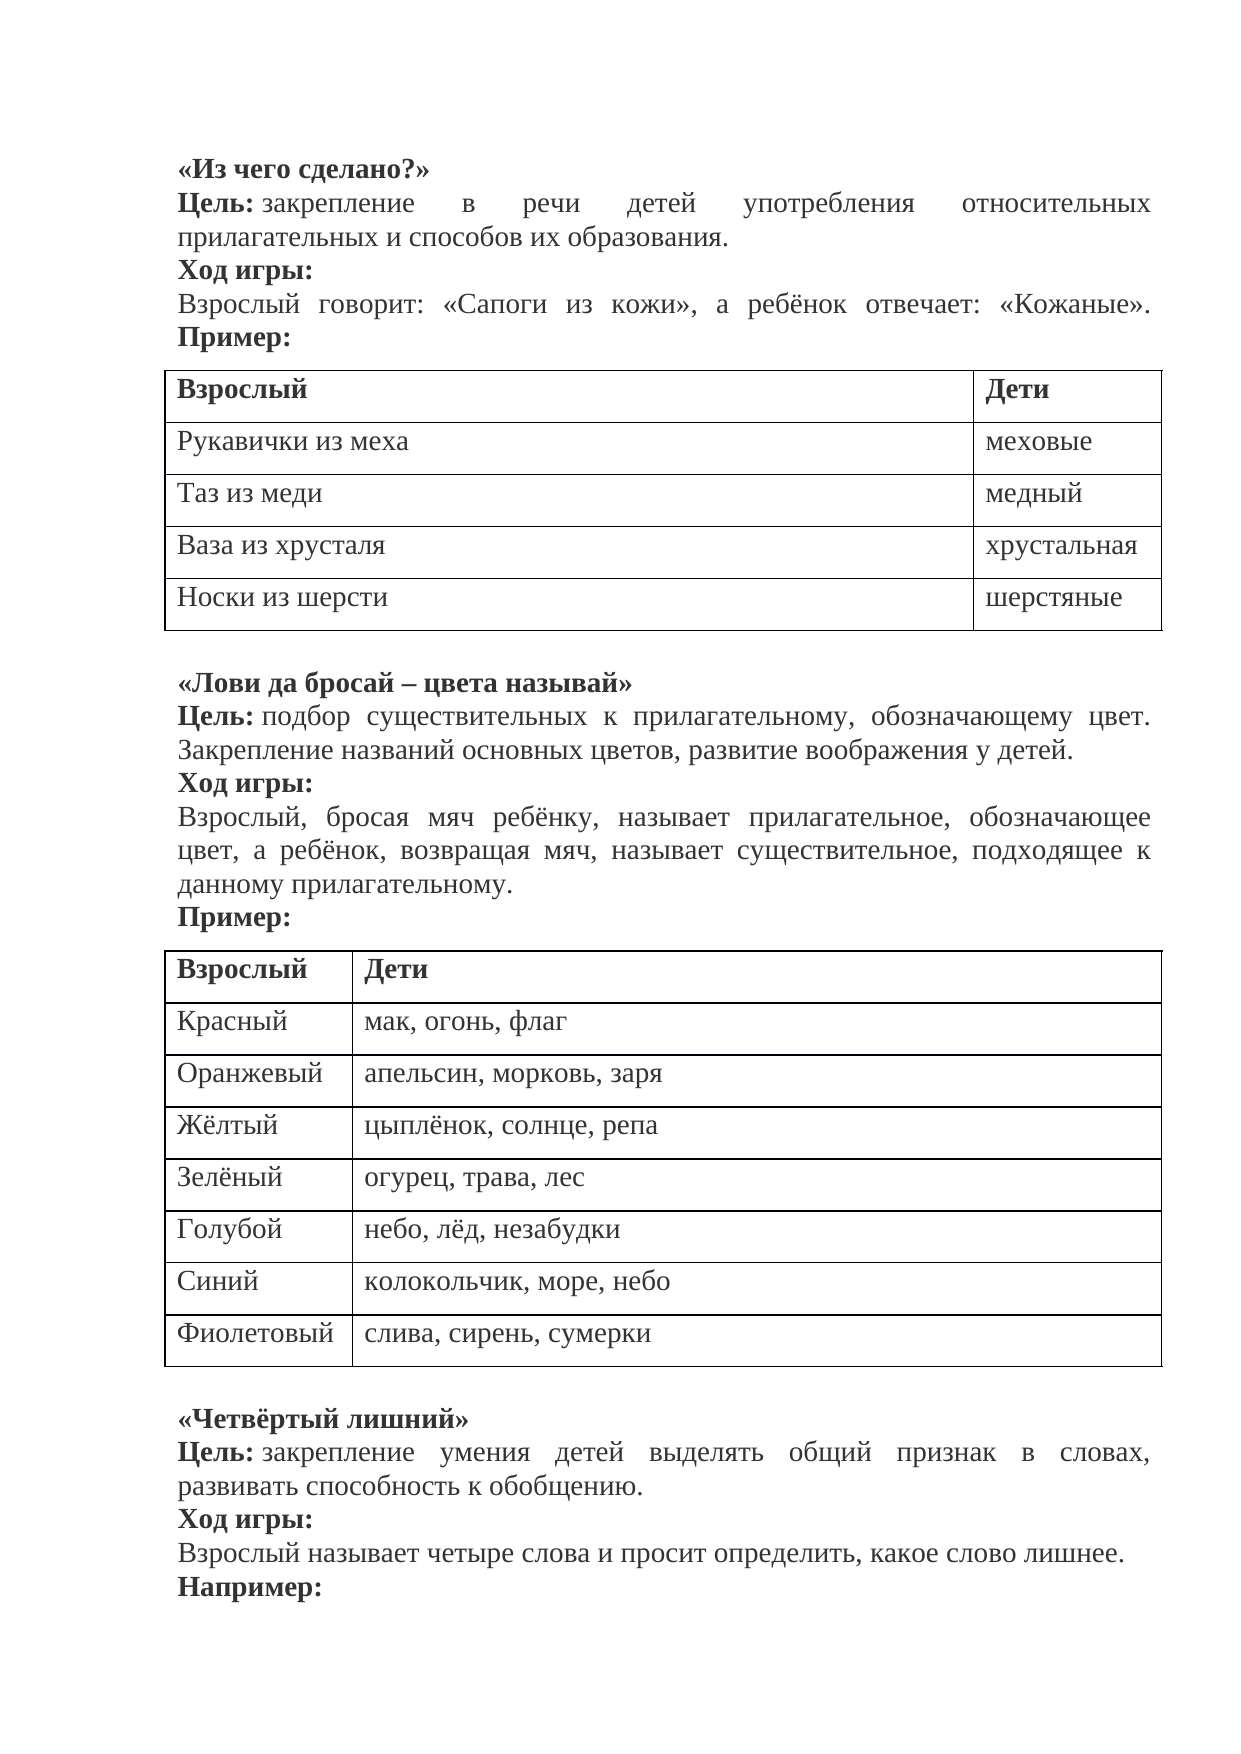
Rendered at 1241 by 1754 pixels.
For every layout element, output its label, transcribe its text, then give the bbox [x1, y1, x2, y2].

text Взрослый, бросая мяч ребёнку, называет прилагательное, обозначающее цвет, а ребёнок, возвращая мяч, называет существительное, подходящее к данному прилагательному. [177, 799, 1152, 899]
table_cell шерстяные [974, 579, 1161, 630]
text «Четвёртый лишний» [177, 1367, 1152, 1434]
text Цель: закрепление умения детей выделять общий признак в словах, развивать способность к обобщению. [177, 1434, 1152, 1502]
table_cell меховые [974, 423, 1161, 474]
text Пример: [177, 899, 1152, 933]
text Взрослый называет четыре слова и просит определить, какое слово лишнее. [177, 1535, 1152, 1569]
text Ход игры: [177, 252, 1152, 286]
table_cell Рукавички из меха [166, 423, 973, 474]
table_cell Зелёный [166, 1160, 352, 1210]
table_header Взрослый [166, 952, 352, 1002]
table_cell Жёлтый [166, 1108, 352, 1158]
table_cell Оранжевый [166, 1056, 352, 1106]
table_cell небо, лёд, незабудки [353, 1212, 1161, 1262]
table_cell Таз из меди [166, 475, 973, 526]
table_cell Голубой [166, 1212, 352, 1262]
text Например: [177, 1569, 1152, 1602]
table_cell Фиолетовый [166, 1316, 352, 1366]
table_cell огурец, трава, лес [353, 1160, 1161, 1210]
table_cell Красный [166, 1004, 352, 1054]
table_header Дети [974, 371, 1161, 422]
text Ход игры: [177, 1502, 1152, 1535]
table_cell медный [974, 475, 1161, 526]
table_cell Синий [166, 1263, 352, 1314]
table_cell апельсин, морковь, заря [353, 1056, 1161, 1106]
table_header Дети [353, 952, 1161, 1002]
table_cell колокольчик, море, небо [353, 1263, 1161, 1314]
table_cell хрустальная [974, 527, 1161, 578]
table_cell цыплёнок, солнце, репа [353, 1108, 1161, 1158]
text Цель: подбор существительных к прилагательному, обозначающему цвет. Закрепление названий основных цветов, развитие воображения у детей. [177, 698, 1152, 765]
table_cell Ваза из хрусталя [166, 527, 973, 578]
table_cell слива, сирень, сумерки [353, 1316, 1161, 1366]
text «Лови да бросай – цвета называй» [177, 631, 1152, 698]
text «Из чего сделано?» [177, 118, 1152, 185]
table_header Взрослый [166, 371, 973, 422]
text Ход игры: [177, 765, 1152, 799]
table_cell Носки из шерсти [166, 579, 973, 630]
text Взрослый говорит: «Сапоги из кожи», а ребёнок отвечает: «Кожаные». Пример: [177, 286, 1152, 353]
table_cell мак, огонь, флаг [353, 1004, 1161, 1054]
text Цель: закрепление в речи детей употребления относительных прилагательных и способов их образования. [177, 185, 1152, 252]
